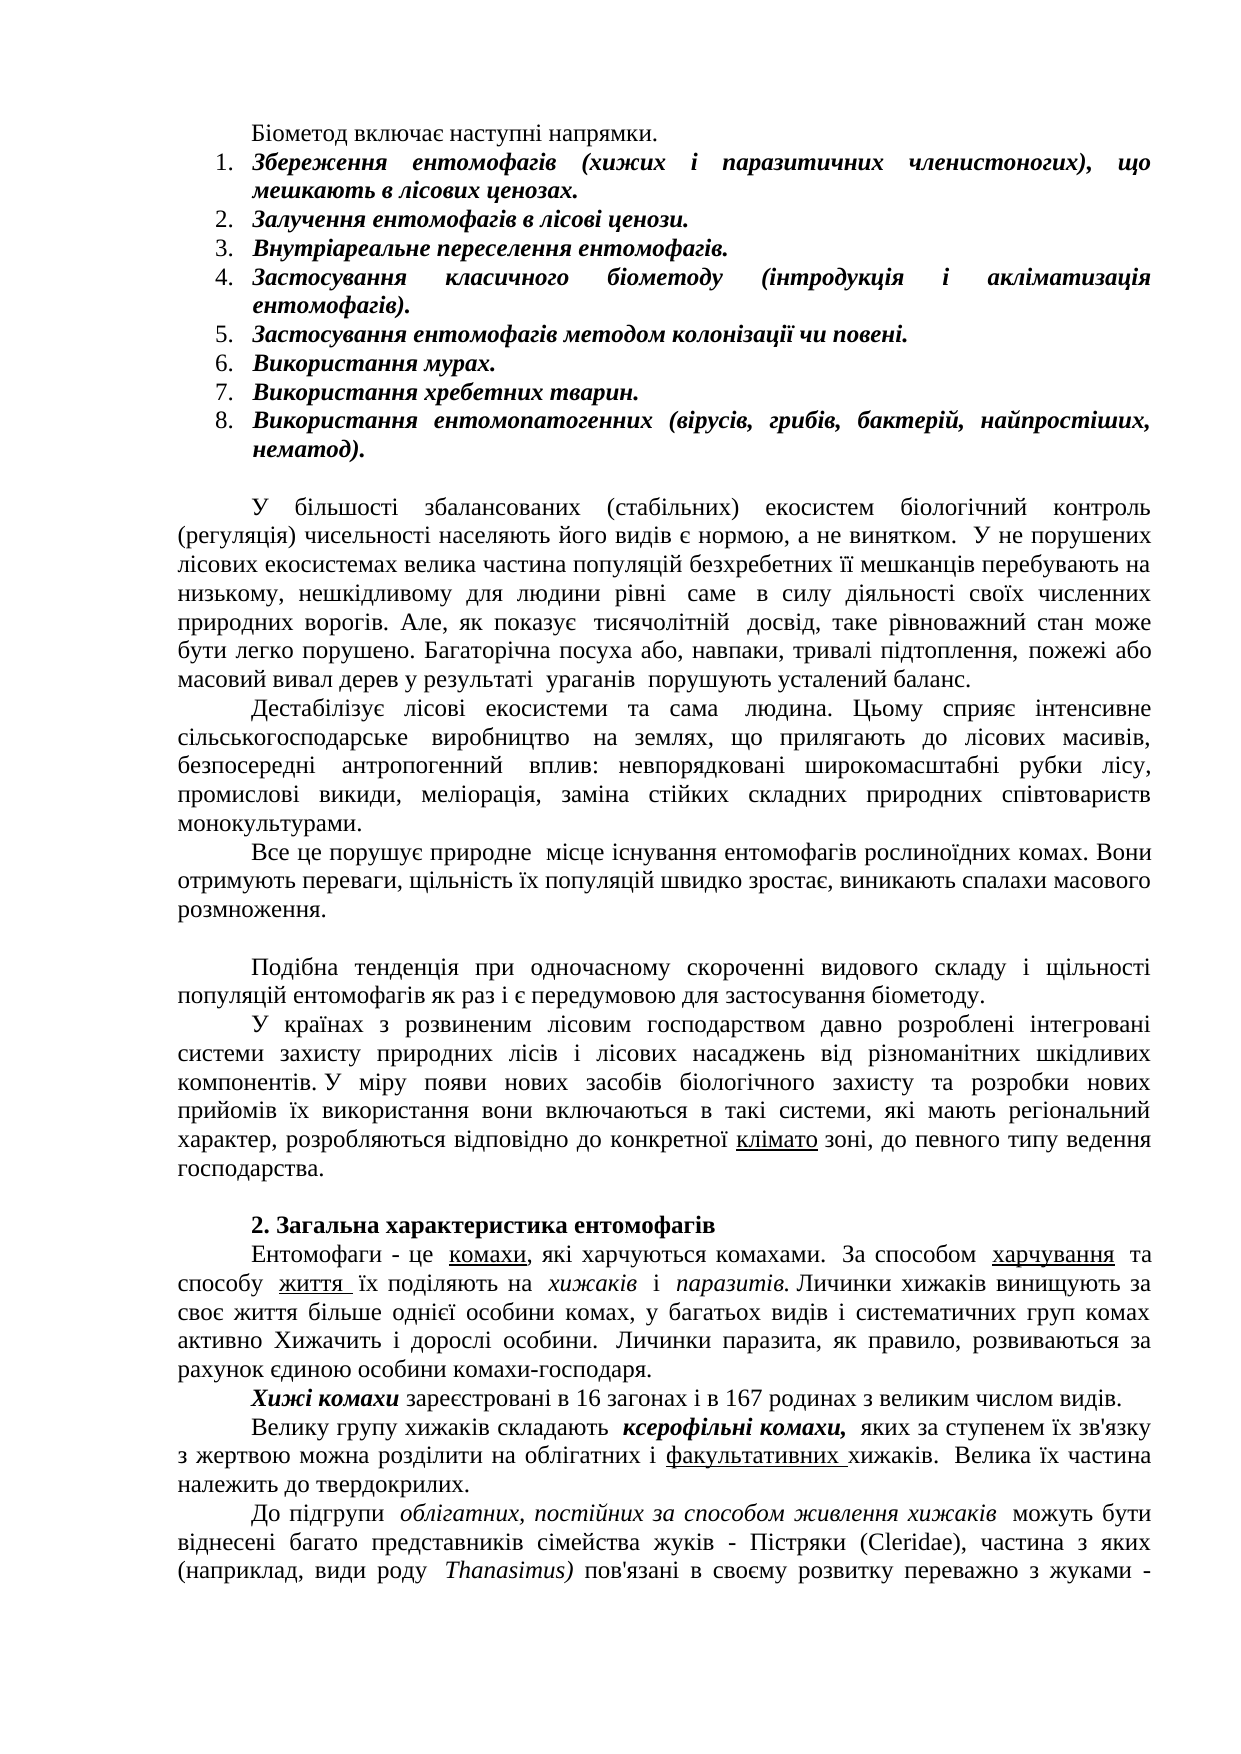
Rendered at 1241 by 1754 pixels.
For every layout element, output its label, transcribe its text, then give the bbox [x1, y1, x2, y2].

list Використання хребетних тварин. [215, 377, 1152, 406]
text У більшості збалансованих (стабільних) екосистем біологічний контроль (регуляція) чисельності населяють його видів є нормою, а не винятком. У не порушених лісових екосистемах велика частина популяцій безхребетних її мешканців перебувають на низькому, нешкідливому для людини рівні саме в силу діяльності своїх численних природних ворогів. Але, як показує тисячолітній досвід, таке рівноважний стан може бути легко порушено. Багаторічна посуха або, навпаки, тривалі підтоплення, пожежі або масовий вивал дерев у результаті ураганів порушують усталений баланс. [177, 492, 1152, 693]
text Все це порушує природне місце існування ентомофагів рослиноїдних комах. Вони отримують переваги, щільність їх популяцій швидко зростає, виникають спалахи масового розмноження. [177, 837, 1152, 923]
text Хижі комахи зареєстровані в 16 загонах і в 167 родинах з великим числом видів. [177, 1383, 1152, 1412]
text Велику групу хижаків складають ксерофільні комахи, яких за ступенем їх зв'язку з жертвою можна розділити на облігатних і факультативних хижаків. Велика їх частина належить до твердокрилих. [177, 1412, 1152, 1498]
list Використання ентомопатогенних (вірусів, грибів, бактерій, найпростіших, нематод). [215, 406, 1152, 463]
list Внутріареальне переселення ентомофагів. [215, 233, 1152, 262]
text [177, 1498, 1152, 1584]
text Ентомофаги - це комахи, які харчуються комахами. За способом харчування та способу життя їх поділяють на хижаків і паразитів. Личинки хижаків винищують за своє життя більше однієї особини комах, у багатьох видів і систематичних груп комах активно Хижачить і дорослі особини. Личинки паразита, як правило, розвиваються за рахунок єдиною особини комахи-господаря. [177, 1239, 1152, 1383]
list Залучення ентомофагів в лісові ценози. [215, 204, 1152, 233]
list Застосування класичного біометоду (інтродукція і акліматизація ентомофагів). [215, 262, 1152, 319]
list Використання мурах. [215, 348, 1152, 377]
text Біометод включає наступні напрямки. [177, 118, 1152, 147]
list Збереження ентомофагів (хижих і паразитичних членистоногих), що мешкають в лісових ценозах. [215, 147, 1152, 204]
list Застосування ентомофагів методом колонізації чи повені. [215, 319, 1152, 348]
text У країнах з розвиненим лісовим господарством давно розроблені інтегровані системи захисту природних лісів і лісових насаджень від різноманітних шкідливих компонентів. У міру появи нових засобів біологічного захисту та розробки нових прийомів їх використання вони включаються в такі системи, які мають регіональний характер, розробляються відповідно до конкретної клімато зоні, до певного типу ведення господарства. [177, 1009, 1152, 1182]
text Дестабілізує лісові екосистеми та сама людина. Цьому сприяє інтенсивне сільськогосподарське виробництво на землях, що прилягають до лісових масивів, безпосередні антропогенний вплив: невпорядковані широкомасштабні рубки лісу, промислові викиди, меліорація, заміна стійких складних природних співтовариств монокультурами. [177, 693, 1152, 837]
text Подібна тенденція при одночасному скороченні видового складу і щільності популяцій ентомофагів як раз і є передумовою для застосування біометоду. [177, 952, 1152, 1009]
text 2. Загальна характеристика ентомофагів [177, 1211, 1152, 1239]
